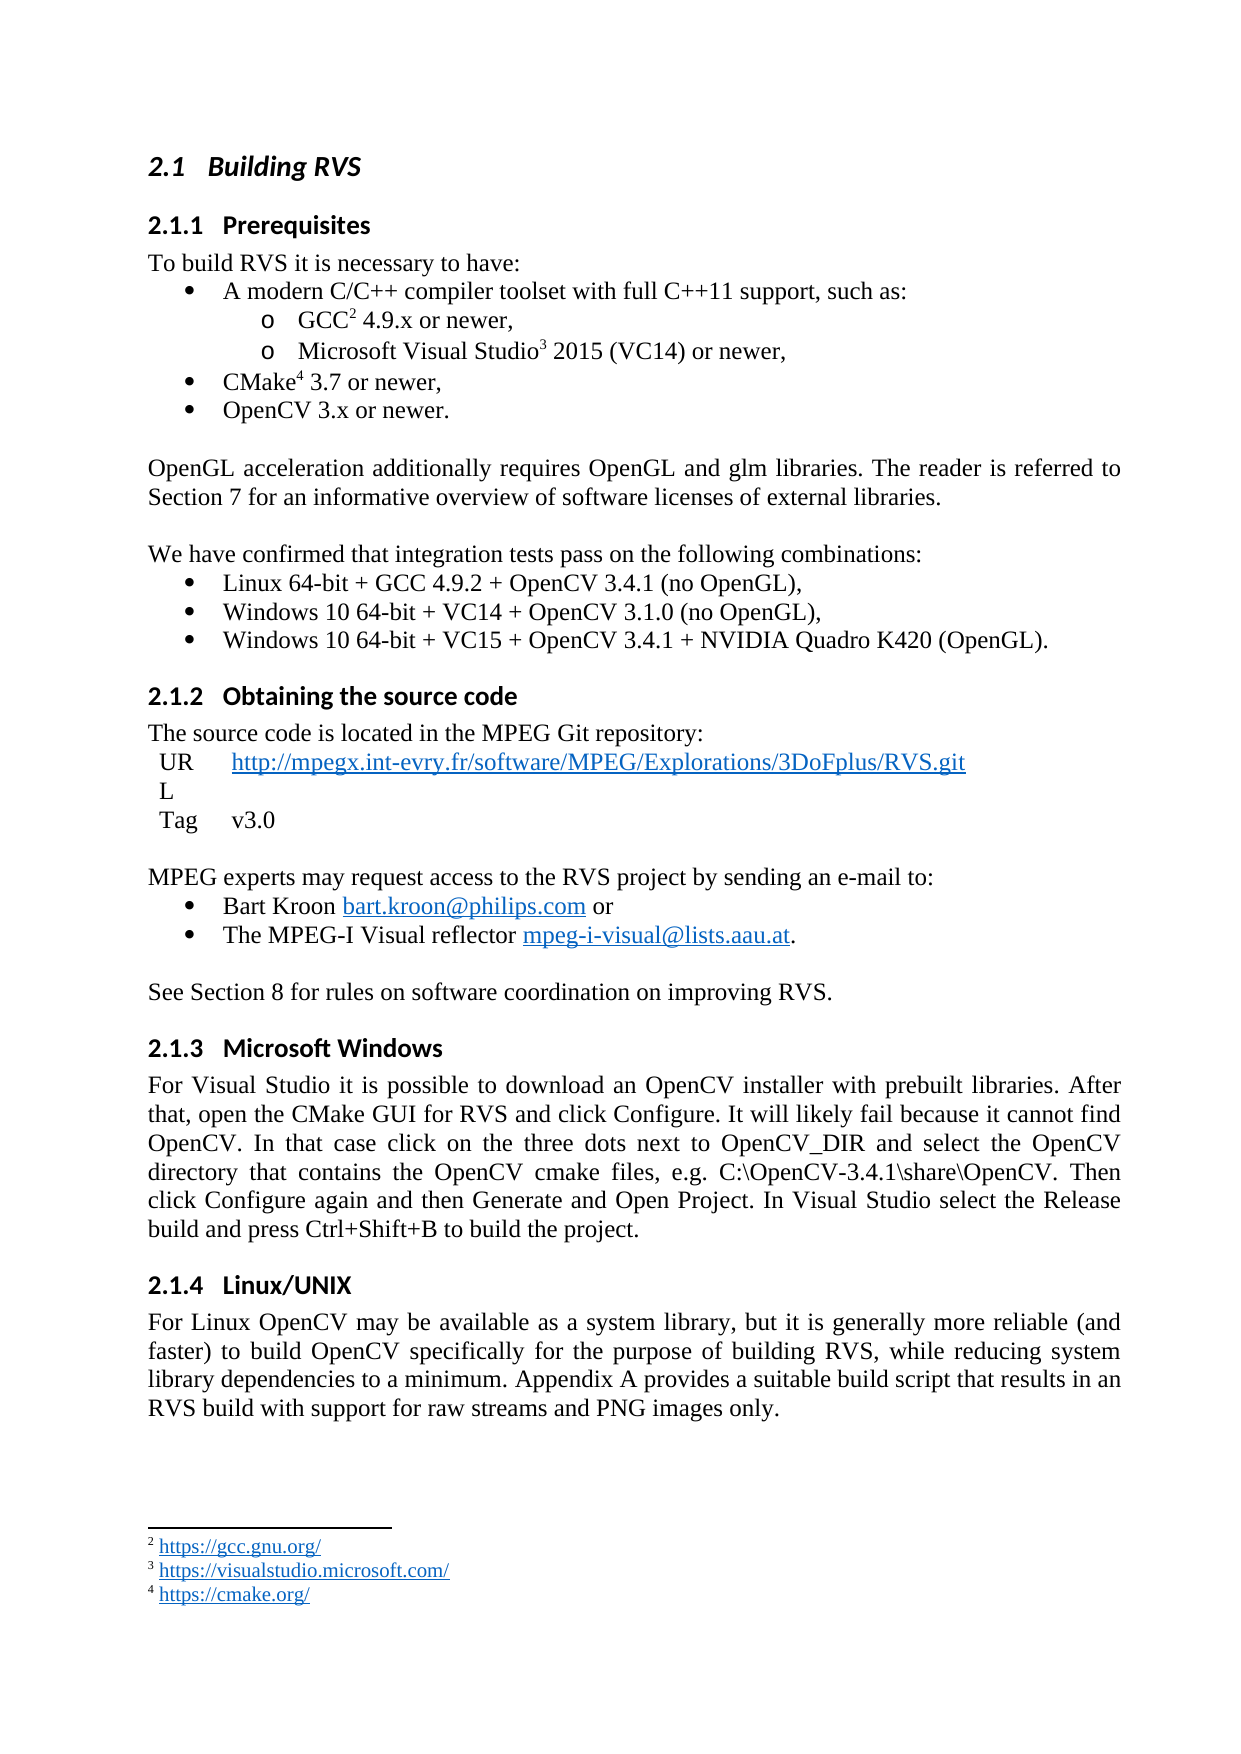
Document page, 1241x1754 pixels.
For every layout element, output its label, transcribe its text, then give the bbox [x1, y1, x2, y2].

list A modern C/C++ compiler toolset with full C++11 support, such as: [185, 276, 1122, 305]
subtitle Linux/UNIX [148, 1268, 1122, 1301]
list The MPEG-I Visual reflector mpeg-i-visual@lists.aau.at. [185, 920, 1122, 948]
text OpenGL acceleration additionally requires OpenGL and glm libraries. The reader is referred to Section 7 for an informative overview of software licenses of external libraries. [148, 453, 1122, 511]
text We have confirmed that integration tests pass on the following combinations: [148, 539, 1122, 568]
list CMake 3.7 or newer, [185, 367, 1122, 396]
list OpenCV 3.x or newer. [185, 396, 1122, 424]
text For Linux OpenCV may be available as a system library, but it is generally more reliable (and faster) to build OpenCV specifically for the purpose of building RVS, while reducing system library dependencies to a minimum. Appendix A provides a suitable build script that results in an RVS build with support for raw streams and PNG images only. [148, 1307, 1122, 1422]
list Bart Kroon bart.kroon@philips.com or [185, 891, 1122, 920]
table_cell v3.0 [220, 805, 977, 833]
list Windows 10 64-bit + VC14 + OpenCV 3.1.0 (no OpenGL), [185, 597, 1122, 626]
table_header http://mpegx.int-evry.fr/software/MPEG/Explorations/3DoFplus/RVS.git [220, 747, 977, 805]
subtitle Microsoft Windows [148, 1031, 1122, 1064]
text The source code is located in the MPEG Git repository: [148, 718, 1122, 747]
table_header URL [148, 747, 220, 805]
subtitle Building RVS [148, 148, 1122, 183]
text For Visual Studio it is possible to download an OpenCV installer with prebuilt libraries. After that, open the CMake GUI for RVS and click Configure. It will likely fail because it cannot find OpenCV. In that case click on the three dots next to OpenCV_DIR and select the OpenCV directory that contains the OpenCV cmake files, e.g. C:\OpenCV-3.4.1\share\OpenCV. Then click Configure again and then Generate and Open Project. In Visual Studio select the Release build and press Ctrl+Shift+B to build the project. [148, 1070, 1122, 1243]
list Windows 10 64-bit + VC15 + OpenCV 3.4.1 + NVIDIA Quadro K420 (OpenGL). [185, 626, 1122, 654]
subtitle Obtaining the source code [148, 679, 1122, 712]
text To build RVS it is necessary to have: [148, 248, 1122, 276]
text See Section 8 for rules on software coordination on improving RVS. [148, 977, 1122, 1006]
text MPEG experts may request access to the RVS project by sending an e-mail to: [148, 862, 1122, 891]
list GCC 4.9.x or newer, [260, 305, 1122, 336]
list Linux 64-bit + GCC 4.9.2 + OpenCV 3.4.1 (no OpenGL), [185, 568, 1122, 597]
list Microsoft Visual Studio 2015 (VC14) or newer, [260, 336, 1122, 367]
subtitle Prerequisites [148, 208, 1122, 241]
table_cell Tag [148, 805, 220, 833]
